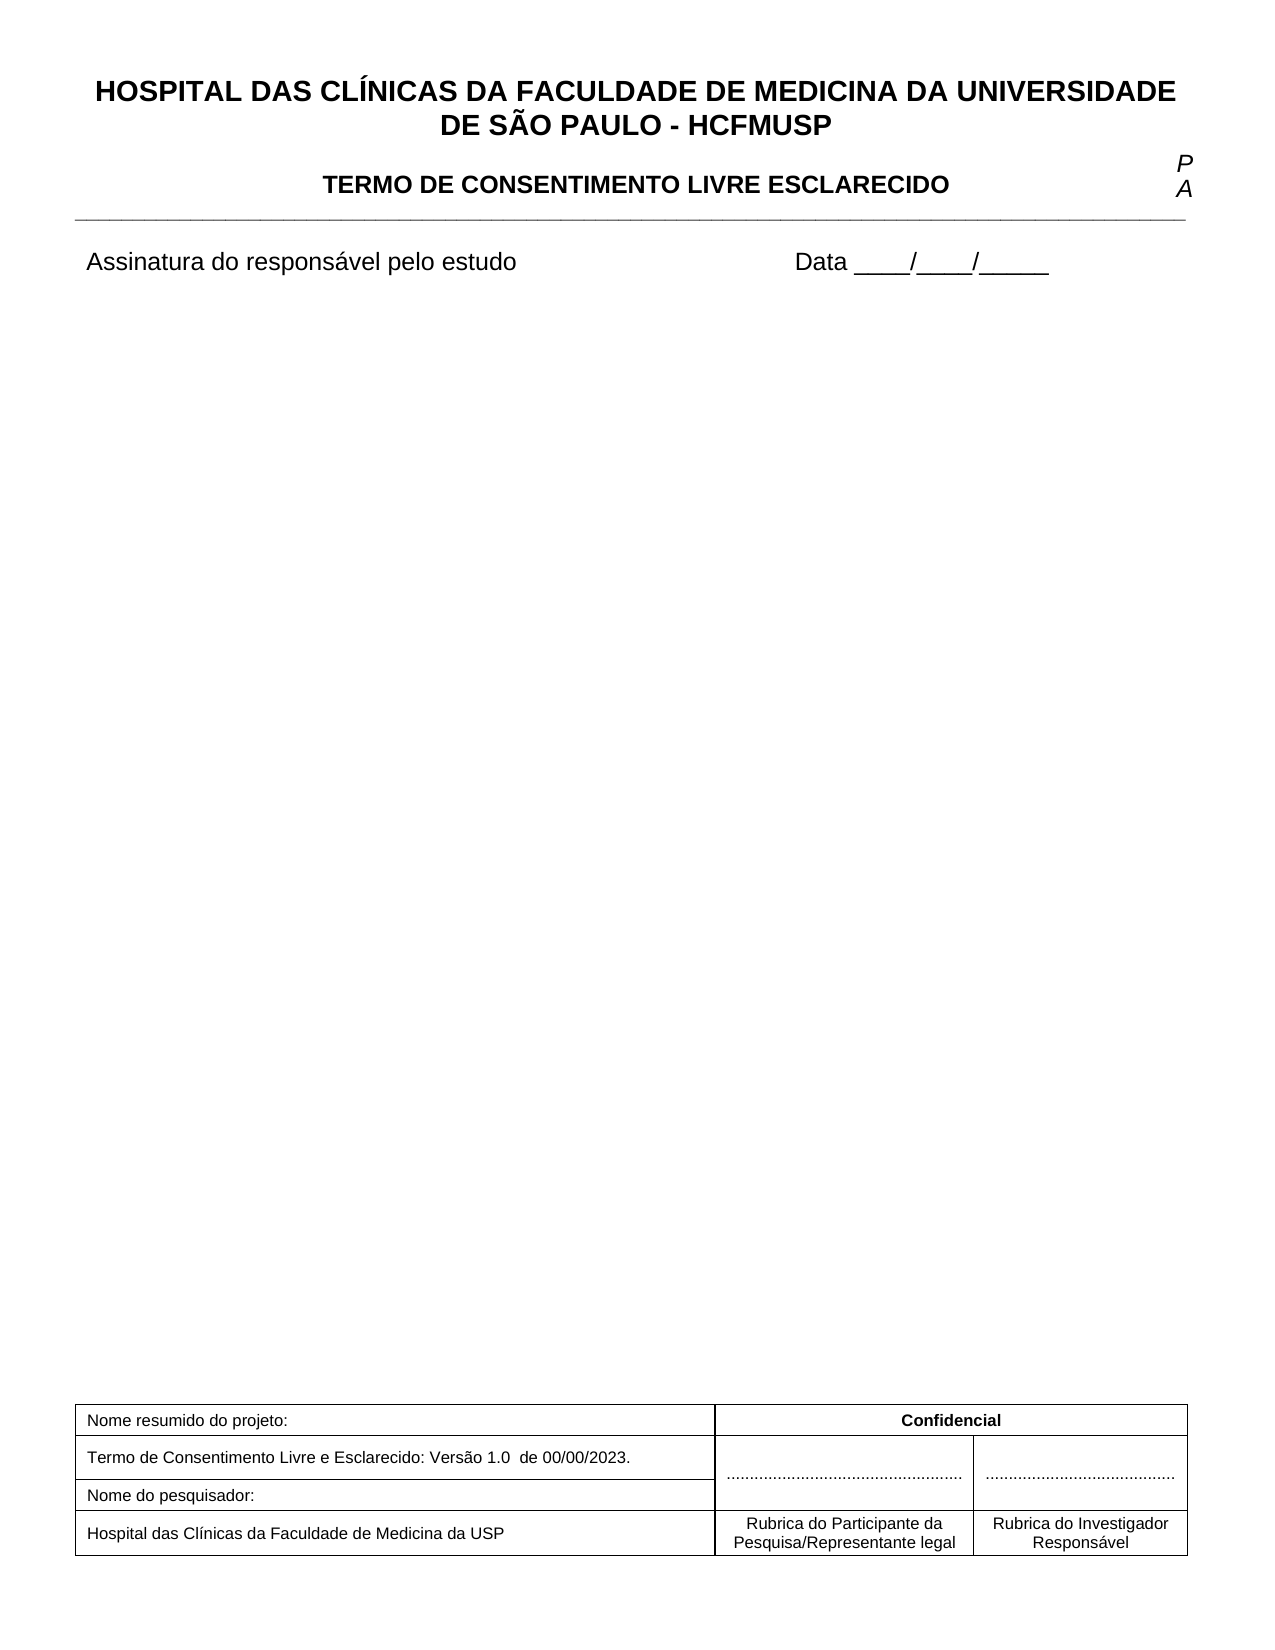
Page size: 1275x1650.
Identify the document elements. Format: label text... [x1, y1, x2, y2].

table_header Assinatura do responsável pelo estudo [75, 247, 783, 281]
table_header Data ____/____/_____ [783, 247, 1200, 281]
